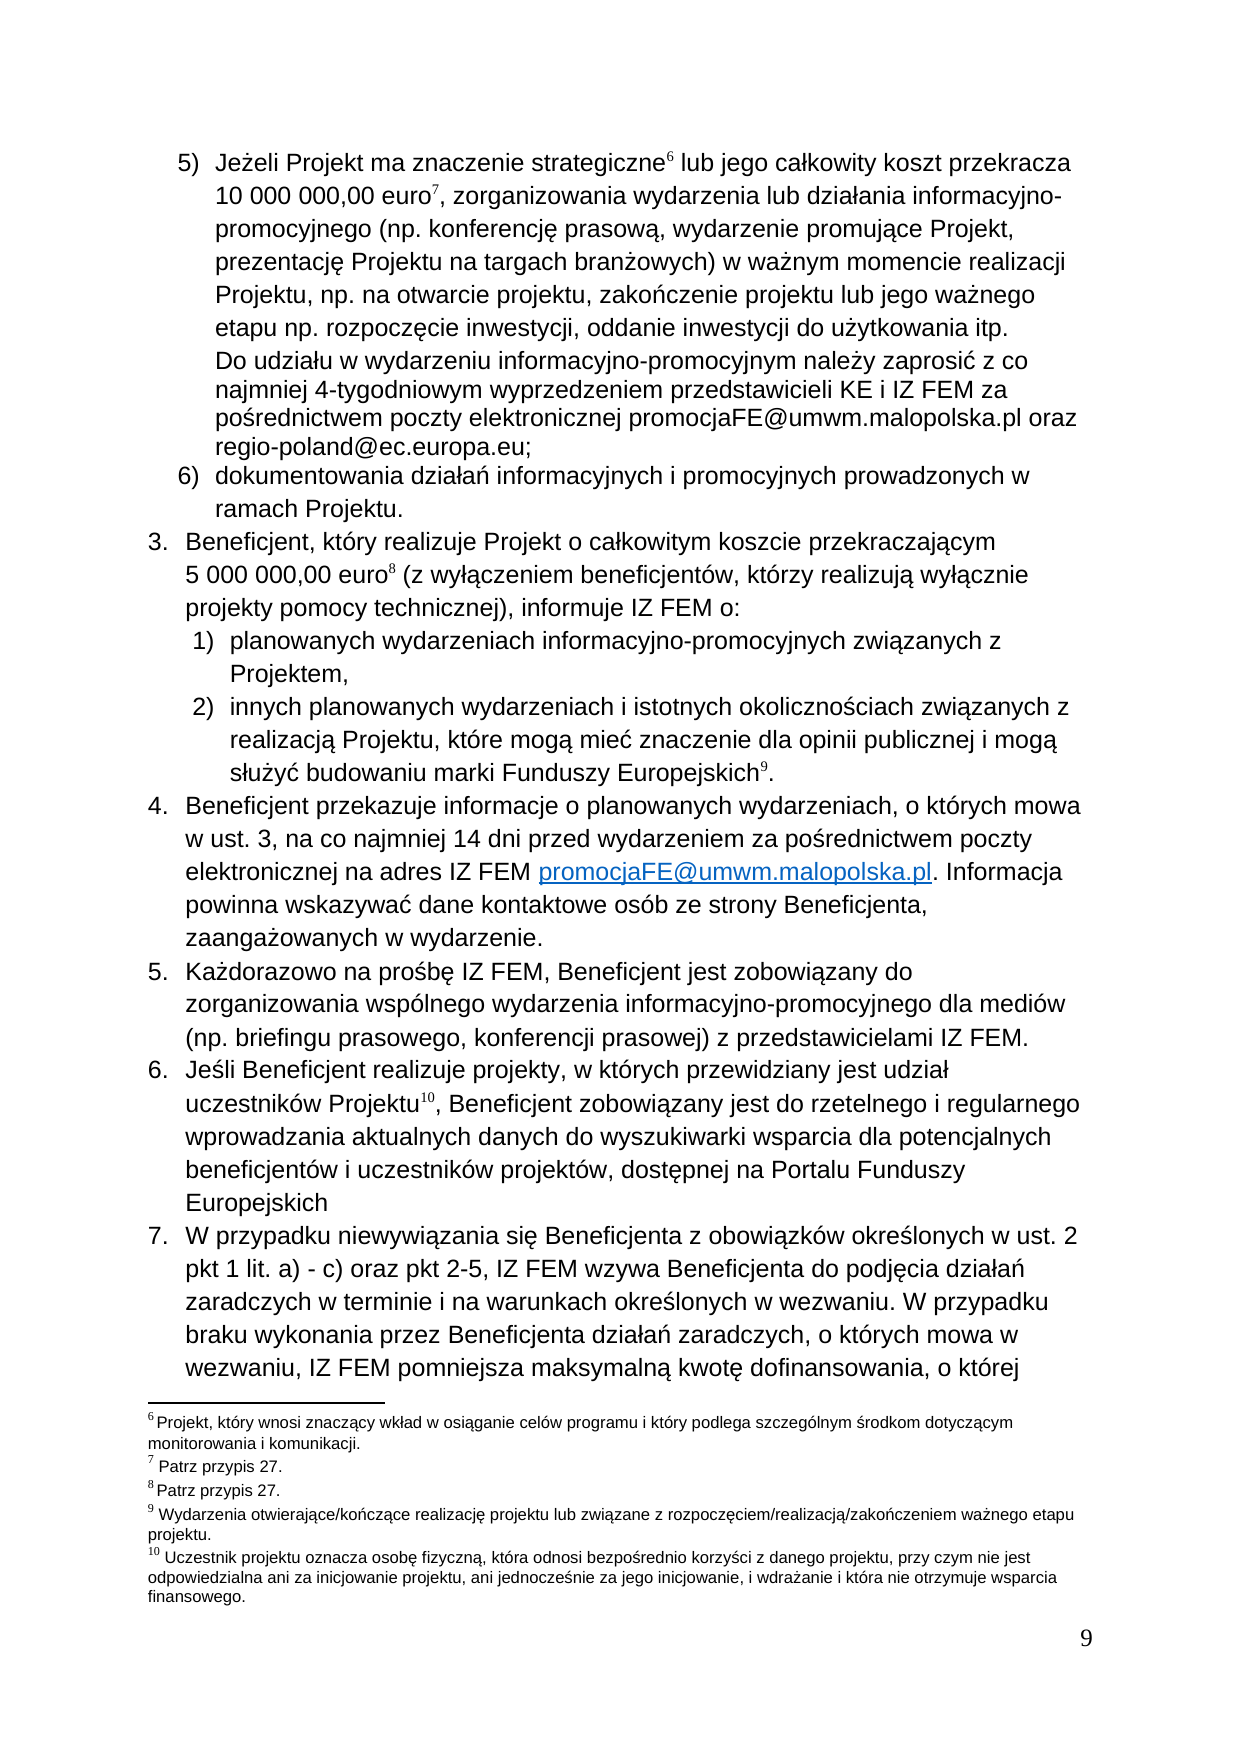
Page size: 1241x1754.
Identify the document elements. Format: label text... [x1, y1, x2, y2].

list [148, 1221, 1093, 1382]
list Każdorazowo na prośbę IZ FEM, Beneficjent jest zobowiązany do zorganizowania wspólnego wydarzenia informacyjno-promocyjnego dla mediów (np. briefingu prasowego, konferencji prasowej) z przedstawicielami IZ FEM. [148, 956, 1093, 1051]
list Jeśli Beneficjent realizuje projekty, w których przewidziany jest udział uczestników Projektu, Beneficjent zobowiązany jest do rzetelnego i regularnego wprowadzania aktualnych danych do wyszukiwarki wsparcia dla potencjalnych beneficjentów i uczestników projektów, dostępnej na Portalu Funduszy Europejskich [148, 1056, 1093, 1216]
list planowanych wydarzeniach informacyjno-promocyjnych związanych z Projektem, [192, 626, 1093, 688]
list Jeżeli Projekt ma znaczenie strategiczne lub jego całkowity koszt przekracza 10 000 000,00 euro, zorganizowania wydarzenia lub działania informacyjno-promocyjnego (np. konferencję prasową, wydarzenie promujące Projekt, prezentację Projektu na targach branżowych) w ważnym momencie realizacji Projektu, np. na otwarcie projektu, zakończenie projektu lub jego ważnego etapu np. rozpoczęcie inwestycji, oddanie inwestycji do użytkowania itp. [177, 148, 1093, 342]
text Do udziału w wydarzeniu informacyjno-promocyjnym należy zaprosić z co najmniej 4-tygodniowym wyprzedzeniem przedstawicieli KE i IZ FEM za pośrednictwem poczty elektronicznej promocjaFE@umwm.malopolska.pl oraz regio-poland@ec.europa.eu; [215, 346, 1093, 461]
list innych planowanych wydarzeniach i istotnych okolicznościach związanych z realizacją Projektu, które mogą mieć znaczenie dla opinii publicznej i mogą służyć budowaniu marki Funduszy Europejskich. [192, 692, 1093, 787]
list Beneficjent, który realizuje Projekt o całkowitym koszcie przekraczającym 5 000 000,00 euro (z wyłączeniem beneficjentów, którzy realizują wyłącznie projekty pomocy technicznej), informuje IZ FEM o: [148, 527, 1093, 622]
list dokumentowania działań informacyjnych i promocyjnych prowadzonych w ramach Projektu. [177, 461, 1093, 523]
list Beneficjent przekazuje informacje o planowanych wydarzeniach, o których mowa w ust. 3, na co najmniej 14 dni przed wydarzeniem za pośrednictwem poczty elektronicznej na adres IZ FEM promocjaFE@umwm.malopolska.pl. Informacja powinna wskazywać dane kontaktowe osób ze strony Beneficjenta, zaangażowanych w wydarzenie. [148, 791, 1093, 952]
